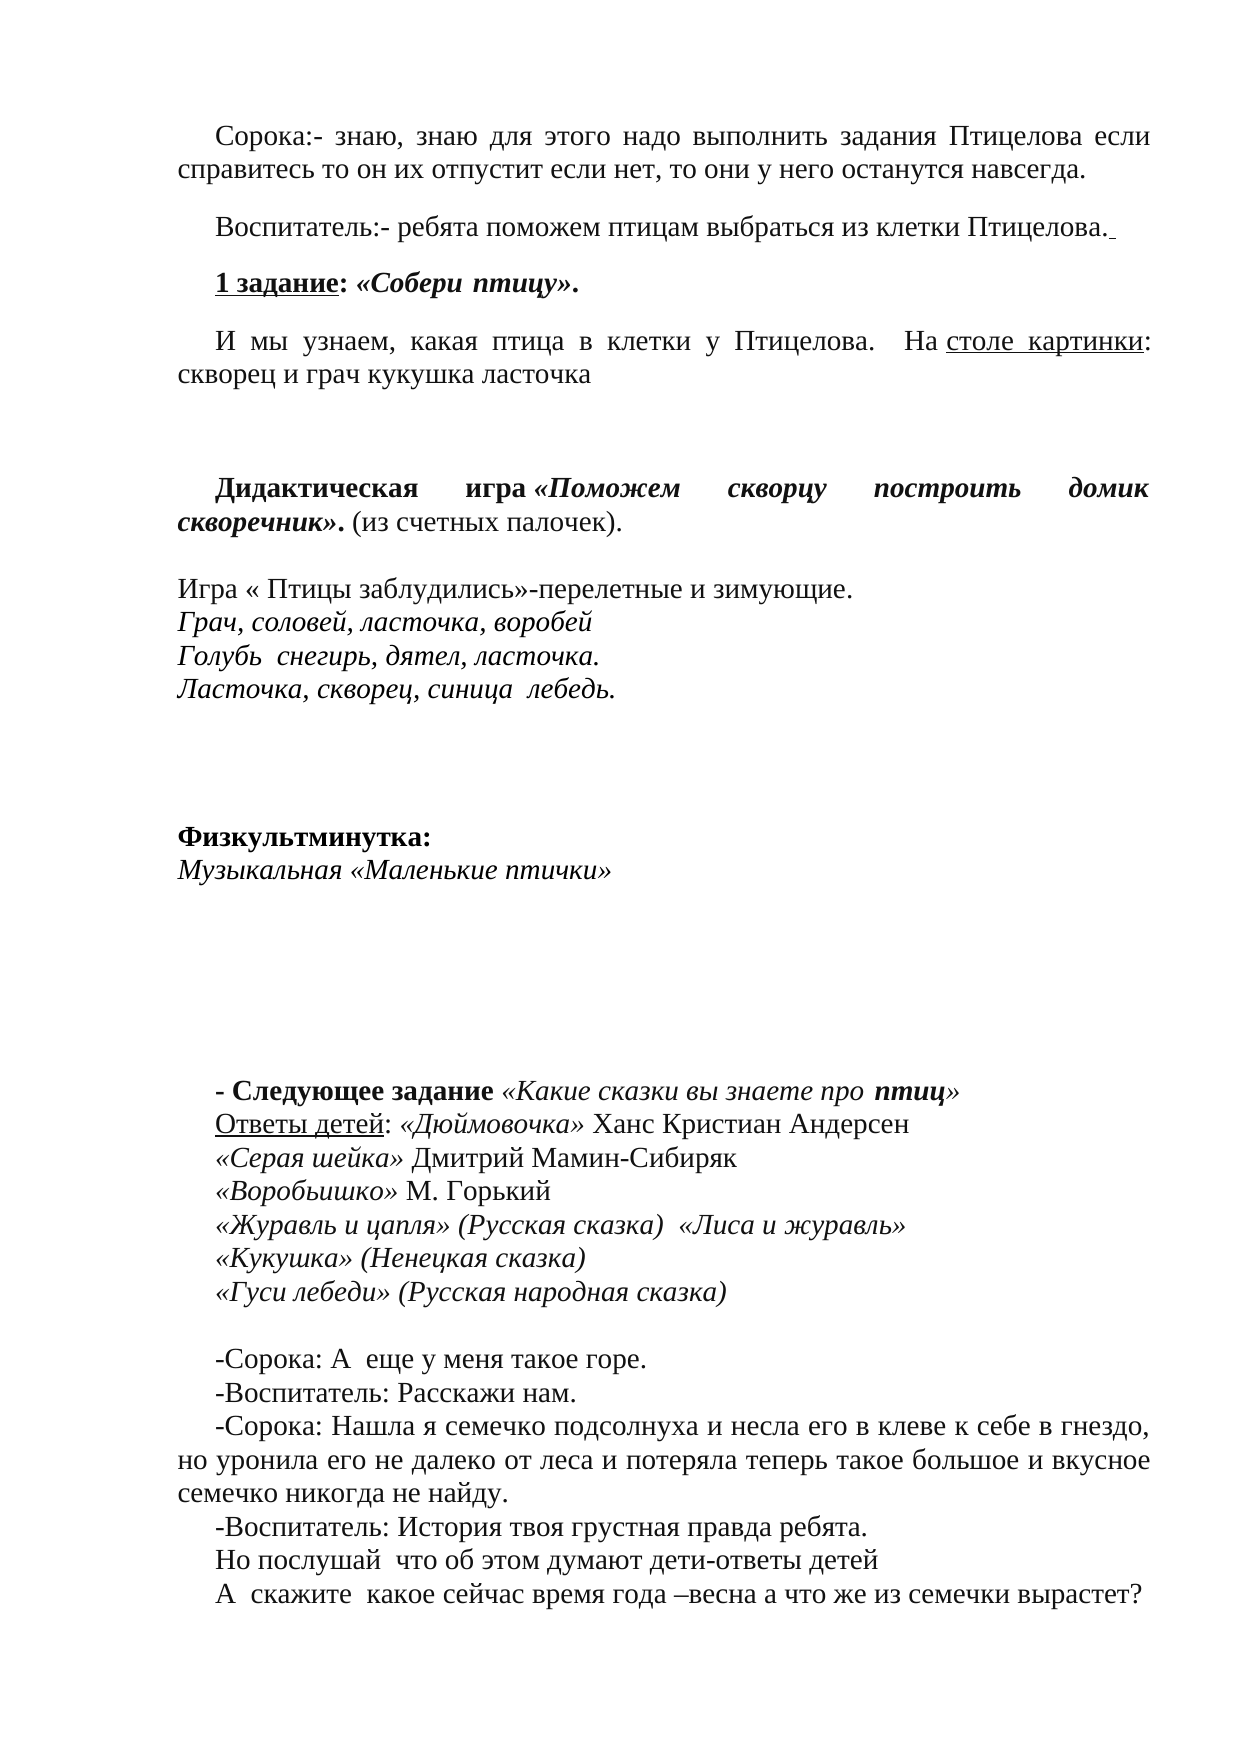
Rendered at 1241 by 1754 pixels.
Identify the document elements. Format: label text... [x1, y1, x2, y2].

text «Серая шейка» Дмитрий Мамин-Сибиряк [177, 1140, 1152, 1173]
text Сорока:- знаю, знаю для этого надо выполнить задания Птицелова если справитесь то он их отпустит если нет, то они у него останутся навсегда. [177, 118, 1152, 185]
text Голубь снегирь, дятел, ласточка. [177, 638, 1152, 671]
text Игра « Птицы заблудились»-перелетные и зимующие. [177, 571, 1152, 604]
text Ответы детей: «Дюймовочка» Ханс Кристиан Андерсен [177, 1106, 1152, 1140]
text Но послушай что об этом думают дети-ответы детей [177, 1542, 1152, 1576]
text Ласточка, скворец, синица лебедь. [177, 671, 1152, 705]
text «Воробьишко» М. Горький [177, 1173, 1152, 1207]
text «Журавль и цапля» (Русская сказка) «Лиса и журавль» [177, 1207, 1152, 1241]
text -Сорока: А еще у меня такое горе. [177, 1341, 1152, 1375]
text «Гуси лебеди» (Русская народная сказка) [177, 1274, 1152, 1308]
text «Кукушка» (Ненецкая сказка) [177, 1241, 1152, 1274]
text А скажите какое сейчас время года –весна а что же из семечки вырастет? [177, 1576, 1152, 1609]
text Воспитатель:- ребята поможем птицам выбраться из клетки Птицелова. [177, 209, 1152, 242]
text -Сорока: Нашла я семечко подсолнуха и несла его в клеве к себе в гнездо, но уронила его не далеко от леса и потеряла теперь такое большое и вкусное семечко никогда не найду. [177, 1408, 1152, 1509]
text -Воспитатель: Расскажи нам. [177, 1375, 1152, 1408]
text Дидактическая игра «Поможем скворцу построить домик скворечник». (из счетных палочек). [177, 470, 1152, 537]
text Грач, соловей, ласточка, воробей [177, 604, 1152, 638]
text И мы узнаем, какая птица в клетки у Птицелова. На столе картинки: скворец и грач кукушка ласточка [177, 323, 1152, 390]
text Музыкальная «Маленькие птички» [177, 852, 1152, 886]
text 1 задание: «Собери птицу». [177, 266, 1152, 299]
text -Воспитатель: История твоя грустная правда ребята. [177, 1509, 1152, 1542]
text - Следующее задание «Какие сказки вы знаете про птиц» [177, 1073, 1152, 1106]
text Физкультминутка: [177, 819, 1152, 852]
